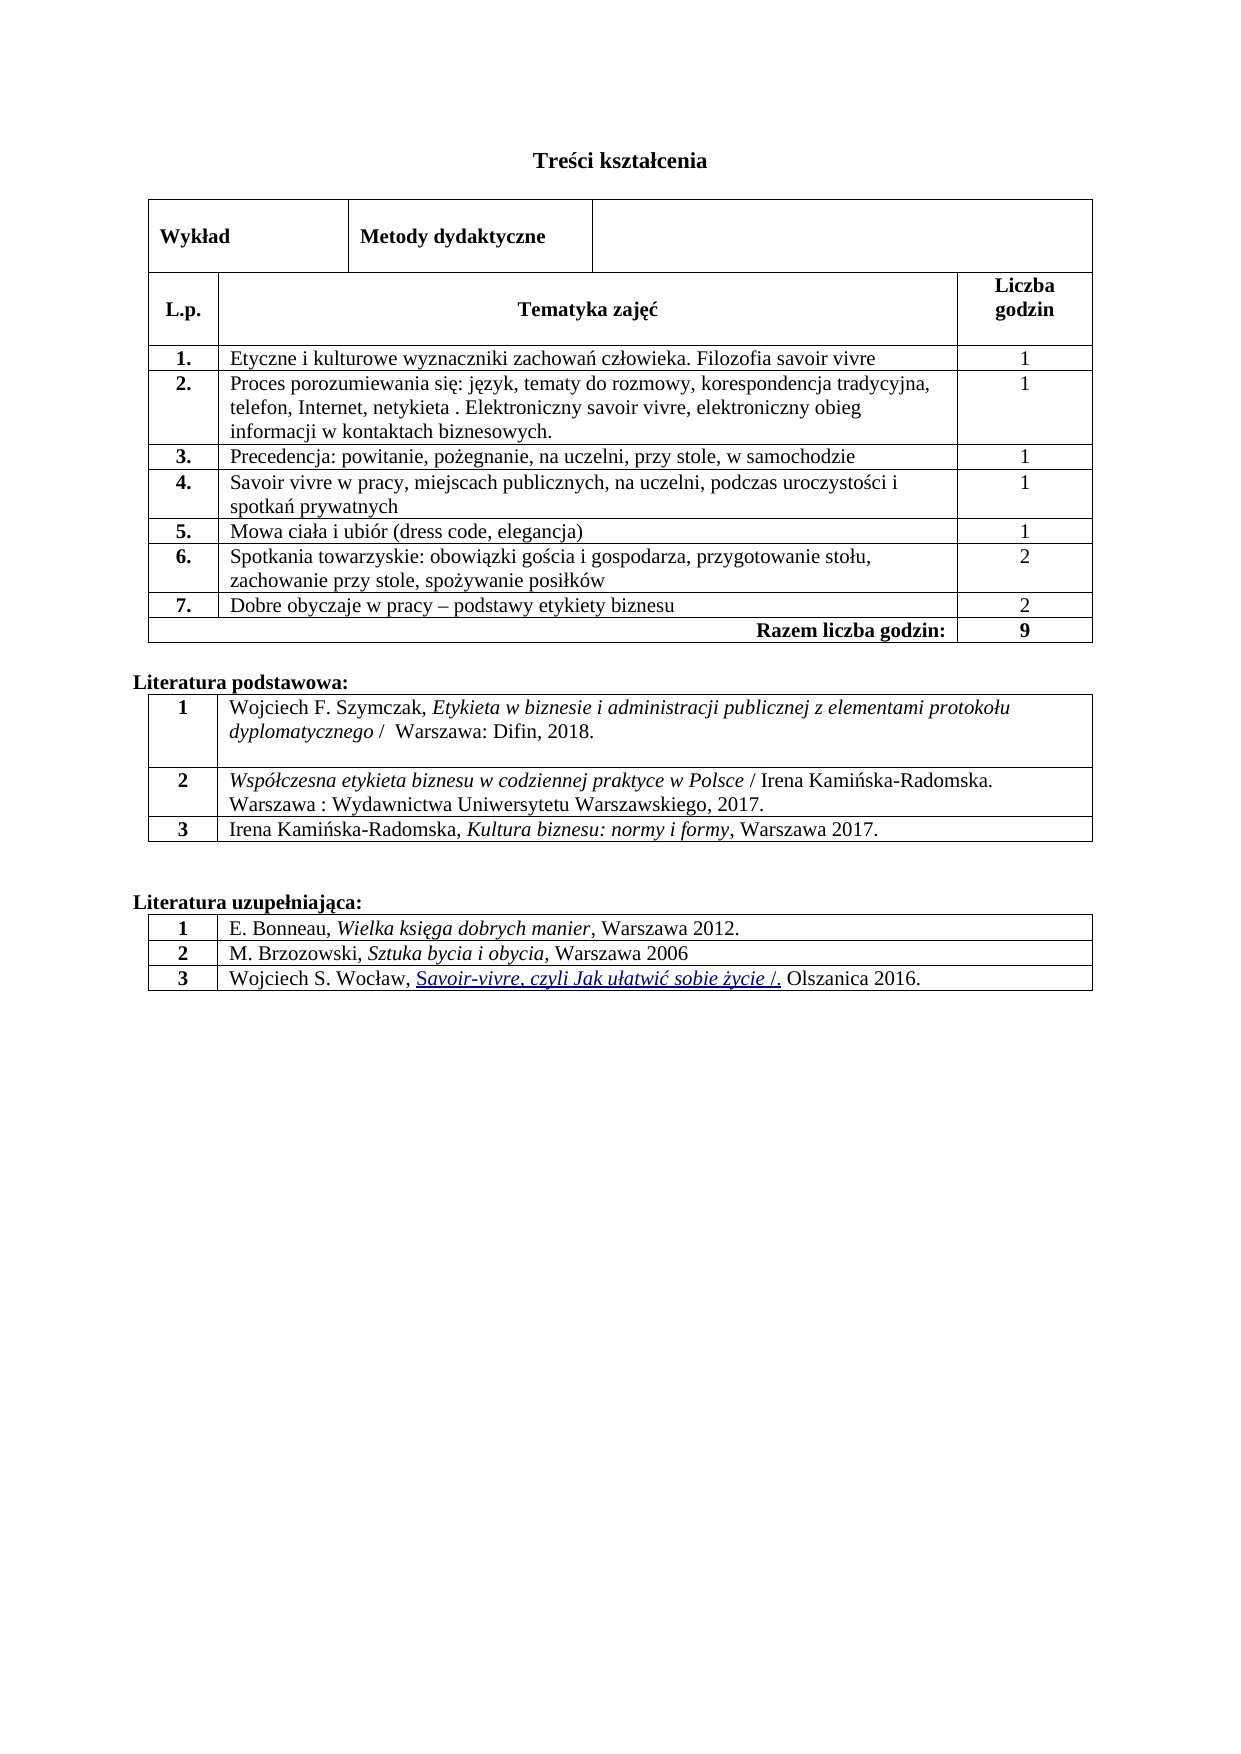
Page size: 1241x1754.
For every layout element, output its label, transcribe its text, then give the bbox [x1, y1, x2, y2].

table_cell Irena Kamińska-Radomska, Kultura biznesu: normy i formy, Warszawa 2017. [218, 817, 1092, 841]
table_cell 2 [149, 768, 217, 816]
table_cell 5. [149, 519, 218, 543]
table_cell 1. [149, 346, 218, 370]
table_cell 1 [958, 519, 1092, 543]
table_cell 1 [958, 445, 1092, 468]
table_header Metody dydaktyczne [349, 200, 592, 272]
table_cell L.p. [149, 273, 218, 345]
table_cell 2 [958, 544, 1092, 592]
table_cell 7. [149, 593, 218, 617]
text Literatura uzupełniająca: [133, 890, 1093, 914]
table_header Wykład [149, 200, 348, 272]
table_cell 3. [149, 445, 218, 468]
table_cell Etyczne i kulturowe wyznaczniki zachowań człowieka. Filozofia savoir vivre [219, 346, 957, 370]
table_cell 2 [958, 593, 1092, 617]
table_cell Współczesna etykieta biznesu w codziennej praktyce w Polsce / Irena Kamińska-Radomska. Warszawa : Wydawnictwa Uniwersytetu Warszawskiego, 2017. [218, 768, 1092, 816]
table_cell 2 [149, 941, 217, 964]
table_cell 4. [149, 470, 218, 518]
table_cell 6. [149, 544, 218, 592]
table_header Wojciech F. Szymczak, Etykieta w biznesie i administracji publicznej z elementami protokołu dyplomatycznego / Warszawa: Difin, 2018. [218, 695, 1092, 767]
table_cell 3 [149, 817, 217, 841]
table_cell Liczba godzin [958, 273, 1092, 345]
table_header [593, 200, 1092, 272]
table_cell 2. [149, 371, 218, 443]
table_header 1 [149, 695, 217, 767]
text Literatura podstawowa: [133, 669, 1093, 694]
table_cell Spotkania towarzyskie: obowiązki gościa i gospodarza, przygotowanie stołu, zachowanie przy stole, spożywanie posiłków [219, 544, 957, 592]
table_cell M. Brzozowski, Sztuka bycia i obycia, Warszawa 2006 [218, 941, 1092, 964]
table_cell Proces porozumiewania się: język, tematy do rozmowy, korespondencja tradycyjna, telefon, Internet, netykieta . Elektroniczny savoir vivre, elektroniczny obieg informacji w kontaktach biznesowych. [219, 371, 957, 443]
table_header E. Bonneau, Wielka księga dobrych manier, Warszawa 2012. [218, 915, 1092, 939]
table_cell Dobre obyczaje w pracy – podstawy etykiety biznesu [219, 593, 957, 617]
table_cell 9 [958, 618, 1092, 642]
table_cell 3 [149, 966, 217, 990]
table_cell Razem liczba godzin: [149, 618, 957, 642]
table_cell Tematyka zajęć [219, 273, 957, 345]
table_header 1 [149, 915, 217, 939]
table_cell Mowa ciała i ubiór (dress code, elegancja) [219, 519, 957, 543]
table_cell Wojciech S. Wocław, Savoir-vivre, czyli Jak ułatwić sobie życie /. Olszanica 2016. [218, 966, 1092, 990]
text Treści kształcenia [148, 148, 1093, 174]
table_cell Savoir vivre w pracy, miejscach publicznych, na uczelni, podczas uroczystości i spotkań prywatnych [219, 470, 957, 518]
table_cell Precedencja: powitanie, pożegnanie, na uczelni, przy stole, w samochodzie [219, 445, 957, 468]
table_cell 1 [958, 470, 1092, 518]
table_cell 1 [958, 346, 1092, 370]
table_cell 1 [958, 371, 1092, 443]
